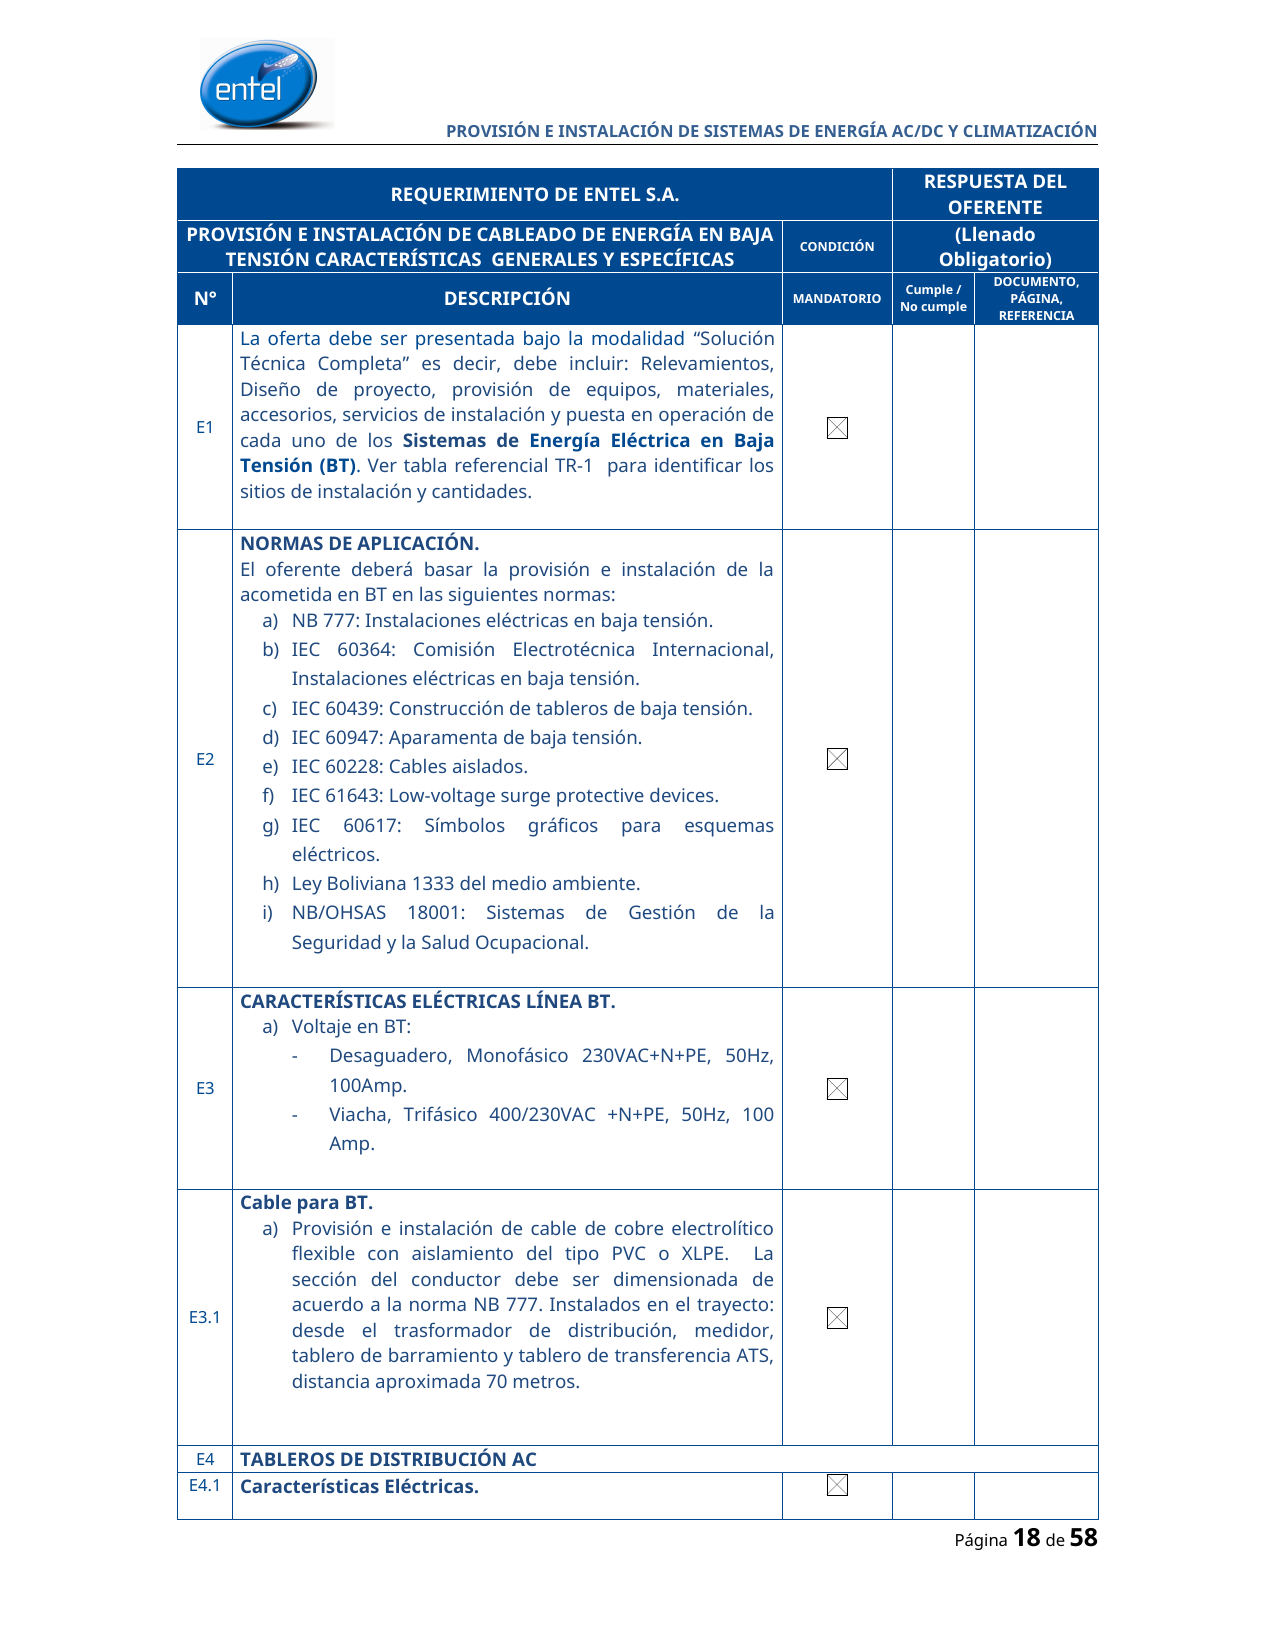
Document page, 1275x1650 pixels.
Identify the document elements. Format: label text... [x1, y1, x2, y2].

table_cell [975, 1473, 1098, 1518]
table_cell [783, 530, 892, 987]
table_cell [783, 988, 892, 1189]
table_cell [893, 325, 974, 529]
table_cell [975, 988, 1098, 1189]
table_cell [975, 1190, 1098, 1445]
table_cell [893, 988, 974, 1189]
table_cell E4 [178, 1446, 232, 1472]
table_cell [893, 1473, 974, 1518]
table_cell (Llenado Obligatorio) [893, 221, 1098, 272]
table_cell Cable para BT. Provisión e instalación de cable de cobre electrolítico flexible con aislamiento del tipo PVC o XLPE. La sección del conductor debe ser dimensionada de acuerdo a la norma NB 777. Instalados en el trayecto: desde el trasformador de distribución, medidor, tablero de barramiento y tablero de transferencia ATS, distancia aproximada 70 metros. [233, 1190, 782, 1445]
table_cell MANDATORIO [783, 273, 892, 324]
table_cell [783, 325, 892, 529]
table_header RESPUESTA DEL OFERENTE [893, 169, 1098, 220]
table_cell E1 [178, 325, 232, 529]
table_cell CARACTERÍSTICAS ELÉCTRICAS LÍNEA BT. Voltaje en BT: Desaguadero, Monofásico 230VAC+N+PE, 50Hz, 100Amp. Viacha, Trifásico 400/230VAC +N+PE, 50Hz, 100 Amp. [233, 988, 782, 1189]
table_cell N° [178, 273, 232, 324]
table_cell TABLEROS DE DISTRIBUCIÓN AC [233, 1446, 1098, 1472]
table_cell [893, 530, 974, 987]
table_cell E3 [178, 988, 232, 1189]
table_cell CONDICIÓN [783, 221, 892, 272]
table_cell E4.1 [178, 1473, 232, 1518]
table_cell PROVISIÓN E INSTALACIÓN DE CABLEADO DE ENERGÍA EN BAJA TENSIÓN CARACTERÍSTICAS GENERALES Y ESPECÍFICAS [178, 221, 782, 272]
table_cell [893, 1190, 974, 1445]
table_header REQUERIMIENTO DE ENTEL S.A. [178, 169, 892, 220]
table_cell DESCRIPCIÓN [233, 273, 782, 324]
picture [199, 38, 335, 130]
table_cell [975, 530, 1098, 987]
table_cell NORMAS DE APLICACIÓN. El oferente deberá basar la provisión e instalación de la acometida en BT en las siguientes normas: NB 777: Instalaciones eléctricas en baja tensión. IEC 60364: Comisión Electrotécnica Internacional, Instalaciones eléctricas en baja tensión. IEC 60439: Construcción de tableros de baja tensión. IEC 60947: Aparamenta de baja tensión. IEC 60228: Cables aislados. IEC 61643: Low-voltage surge protective devices. IEC 60617: Símbolos gráficos para esquemas eléctricos. Ley Boliviana 1333 del medio ambiente. NB/OHSAS 18001: Sistemas de Gestión de la Seguridad y la Salud Ocupacional. [233, 530, 782, 987]
table_cell E2 [178, 530, 232, 987]
table_cell La oferta debe ser presentada bajo la modalidad “Solución Técnica Completa” es decir, debe incluir: Relevamientos, Diseño de proyecto, provisión de equipos, materiales, accesorios, servicios de instalación y puesta en operación de cada uno de los Sistemas de Energía Eléctrica en Baja Tensión (BT). Ver tabla referencial TR-1 para identificar los sitios de instalación y cantidades. [233, 325, 782, 529]
table_cell [975, 325, 1098, 529]
table_cell Cumple / No cumple [893, 273, 974, 324]
table_cell E3.1 [178, 1190, 232, 1445]
table_cell [783, 1190, 892, 1445]
table_cell [783, 1473, 892, 1518]
table_cell DOCUMENTO, PÁGINA, REFERENCIA [975, 273, 1098, 324]
